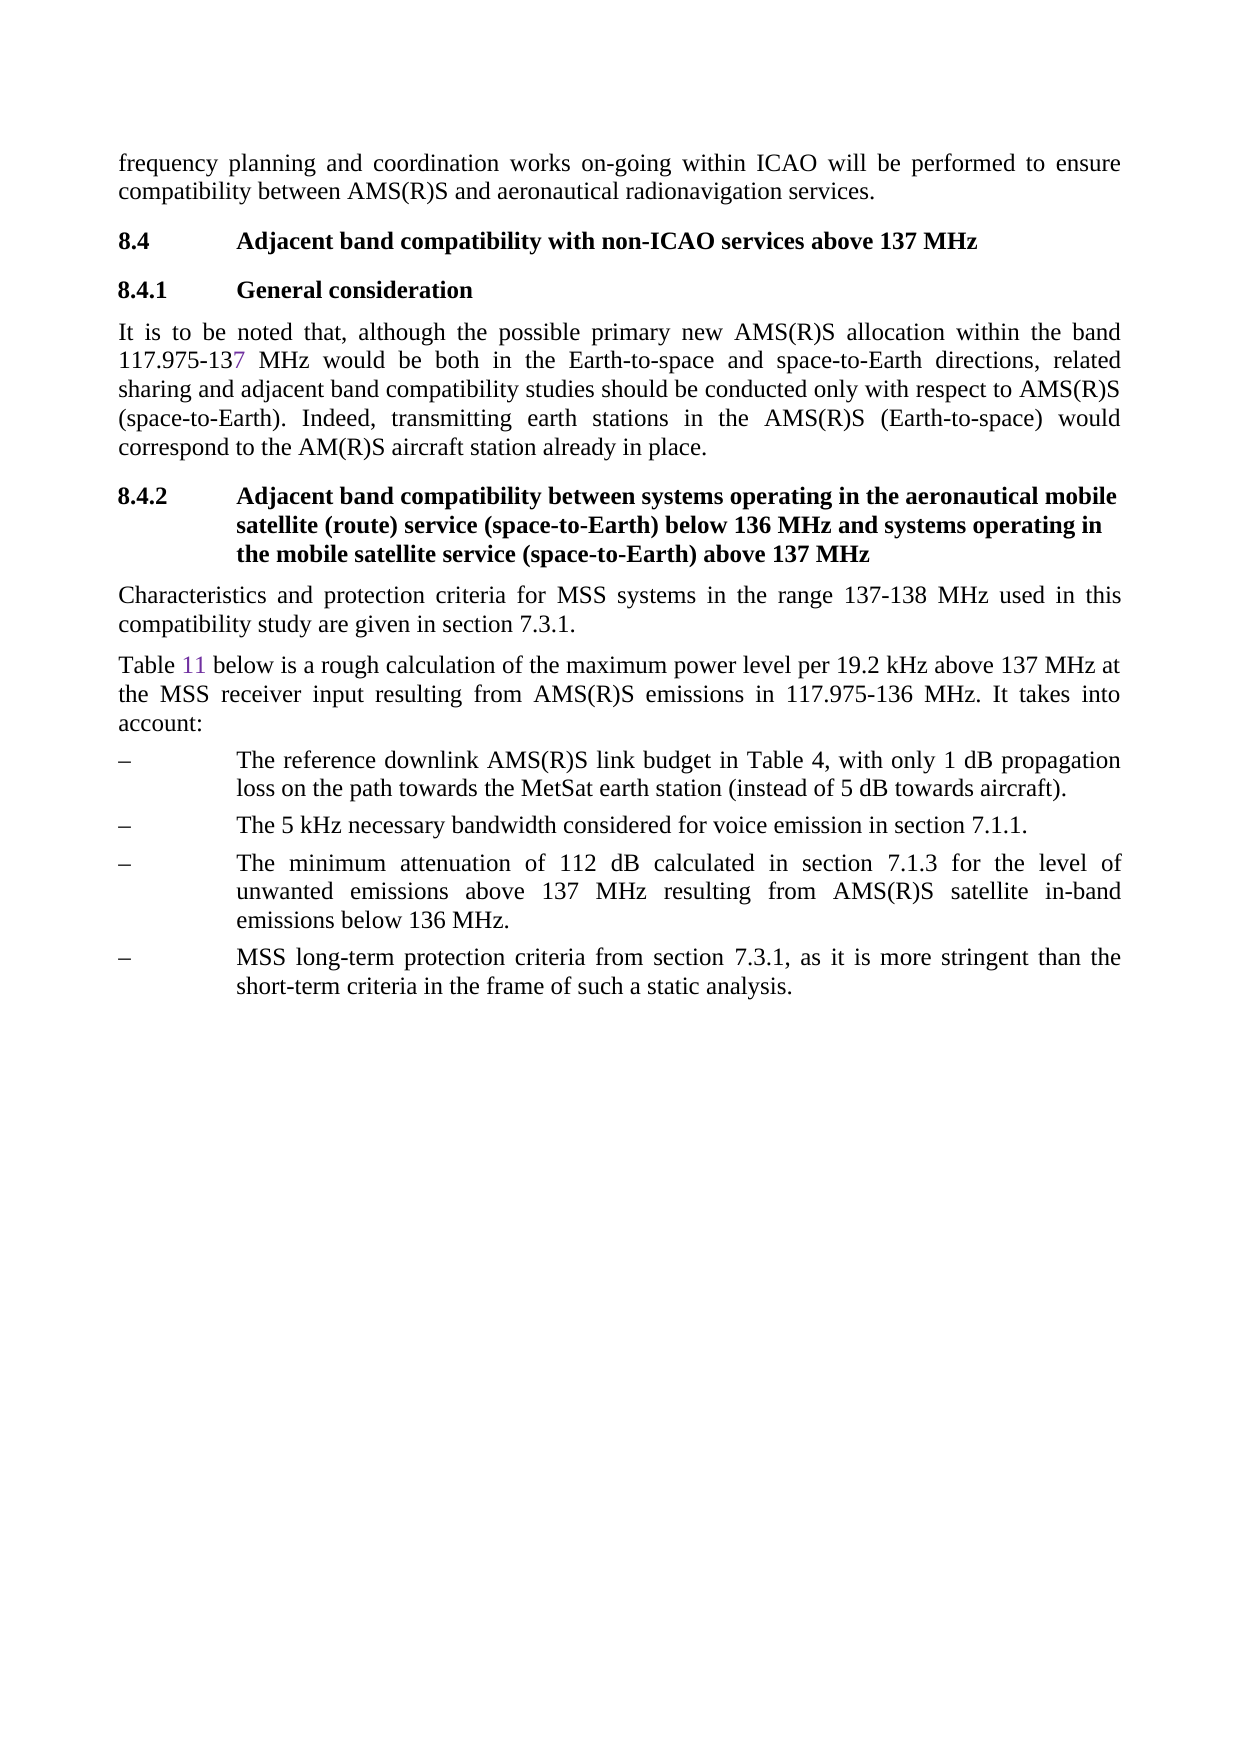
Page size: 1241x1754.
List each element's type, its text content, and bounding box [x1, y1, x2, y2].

text Characteristics and protection criteria for MSS systems in the range 137-138 MHz used in this compatibility study are given in section 7.3.1. [118, 580, 1122, 638]
text – The reference downlink AMS(R)S link budget in Table 4, with only 1 dB propagation loss on the path towards the MetSat earth station (instead of 5 dB towards aircraft). [118, 745, 1122, 802]
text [118, 148, 1122, 205]
text – The minimum attenuation of 112 dB calculated in section 7.1.3 for the level of unwanted emissions above 137 MHz resulting from AMS(R)S satellite in-band emissions below 136 MHz. [118, 848, 1122, 934]
text – MSS long-term protection criteria from section 7.3.1, as it is more stringent than the short-term criteria in the frame of such a static analysis. [118, 942, 1122, 1000]
text It is to be noted that, although the possible primary new AMS(R)S allocation within the band 117.975-137 MHz would be both in the Earth-to-space and space-to-Earth directions, related sharing and adjacent band compatibility studies should be conducted only with respect to AMS(R)S (space-to-Earth). Indeed, transmitting earth stations in the AMS(R)S (Earth-to-space) would correspond to the AM(R)S aircraft station already in place. [118, 317, 1122, 461]
subtitle Adjacent band compatibility between systems operating in the aeronautical mobile satellite (route) service (space-to-Earth) below 136 MHz and systems operating in the mobile satellite service (space-to-Earth) above 137 MHz [117, 481, 1122, 568]
subtitle General consideration [117, 276, 1122, 304]
subtitle Adjacent band compatibility with non-ICAO services above 137 MHz [118, 226, 1122, 255]
text – The 5 kHz necessary bandwidth considered for voice emission in section 7.1.1. [118, 811, 1122, 839]
text Table 11 below is a rough calculation of the maximum power level per 19.2 kHz above 137 MHz at the MSS receiver input resulting from AMS(R)S emissions in 117.975-136 MHz. It takes into account: [118, 650, 1122, 736]
